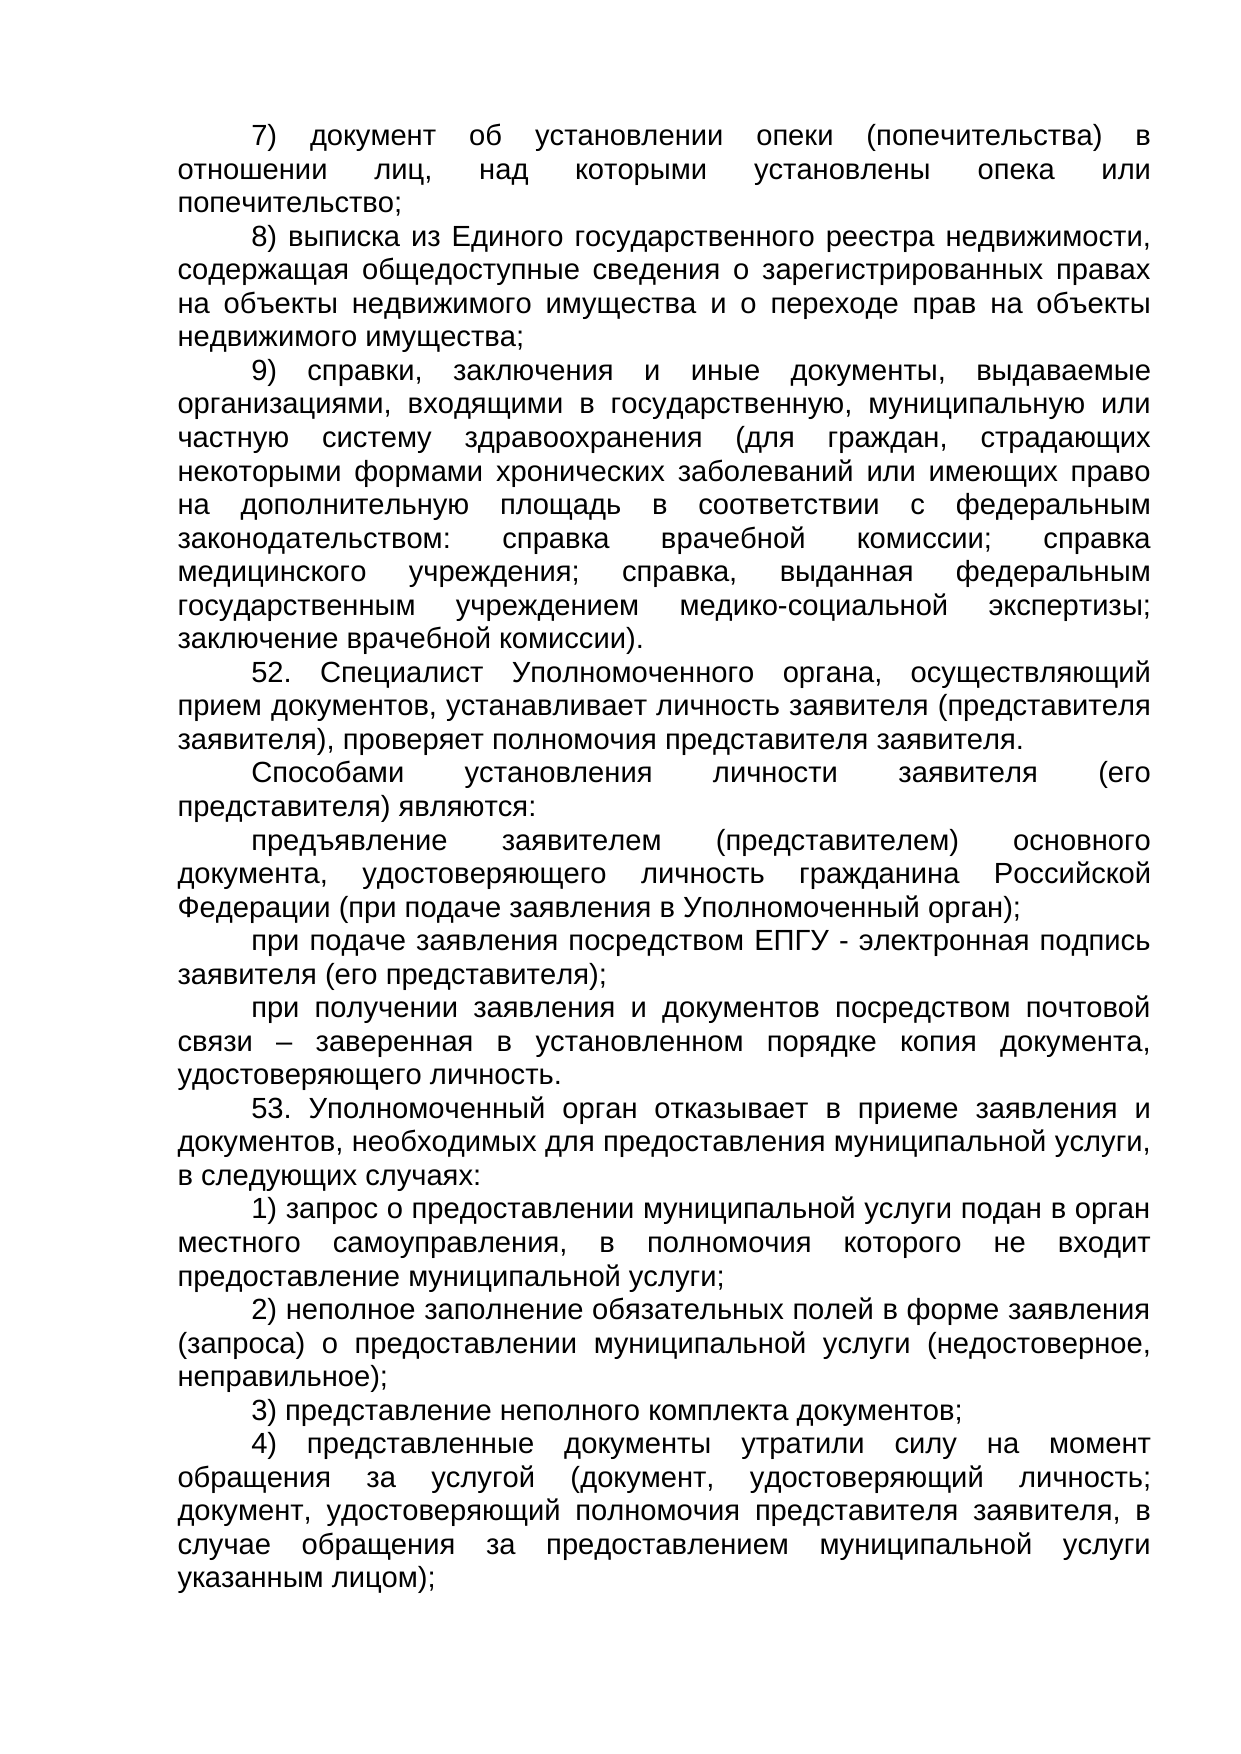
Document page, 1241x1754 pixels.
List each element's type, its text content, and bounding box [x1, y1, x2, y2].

text 4) представленные документы утратили силу на момент обращения за услугой (документ, удостоверяющий личность; документ, удостоверяющий полномочия представителя заявителя, в случае обращения за предоставлением муниципальной услуги указанным лицом); [177, 1426, 1152, 1594]
text 9) справки, заключения и иные документы, выдаваемые организациями, входящими в государственную, муниципальную или частную систему здравоохранения (для граждан, страдающих некоторыми формами хронических заболеваний или имеющих право на дополнительную площадь в соответствии с федеральным законодательством: справка врачебной комиссии; справка медицинского учреждения; справка, выданная федеральным государственным учреждением медико-социальной экспертизы; заключение врачебной комиссии). [177, 353, 1152, 655]
text при получении заявления и документов посредством почтовой связи – заверенная в установленном порядке копия документа, удостоверяющего личность. [177, 990, 1152, 1091]
text 7) документ об установлении опеки (попечительства) в отношении лиц, над которыми установлены опека или попечительство; [177, 118, 1152, 219]
text 53. Уполномоченный орган отказывает в приеме заявления и документов, необходимых для предоставления муниципальной услуги, в следующих случаях: [177, 1091, 1152, 1191]
text 8) выписка из Единого государственного реестра недвижимости, содержащая общедоступные сведения о зарегистрированных правах на объекты недвижимого имущества и о переходе прав на объекты недвижимого имущества; [177, 219, 1152, 353]
text 52. Специалист Уполномоченного органа, осуществляющий прием документов, устанавливает личность заявителя (представителя заявителя), проверяет полномочия представителя заявителя. [177, 655, 1152, 755]
text 1) запрос о предоставлении муниципальной услуги подан в орган местного самоуправления, в полномочия которого не входит предоставление муниципальной услуги; [177, 1191, 1152, 1292]
text 2) неполное заполнение обязательных полей в форме заявления (запроса) о предоставлении муниципальной услуги (недостоверное, неправильное); [177, 1292, 1152, 1393]
text при подаче заявления посредством ЕПГУ - электронная подпись заявителя (его представителя); [177, 923, 1152, 990]
text предъявление заявителем (представителем) основного документа, удостоверяющего личность гражданина Российской Федерации (при подаче заявления в Уполномоченный орган); [177, 822, 1152, 923]
text Способами установления личности заявителя (его представителя) являются: [177, 755, 1152, 822]
text 3) представление неполного комплекта документов; [177, 1393, 1152, 1426]
